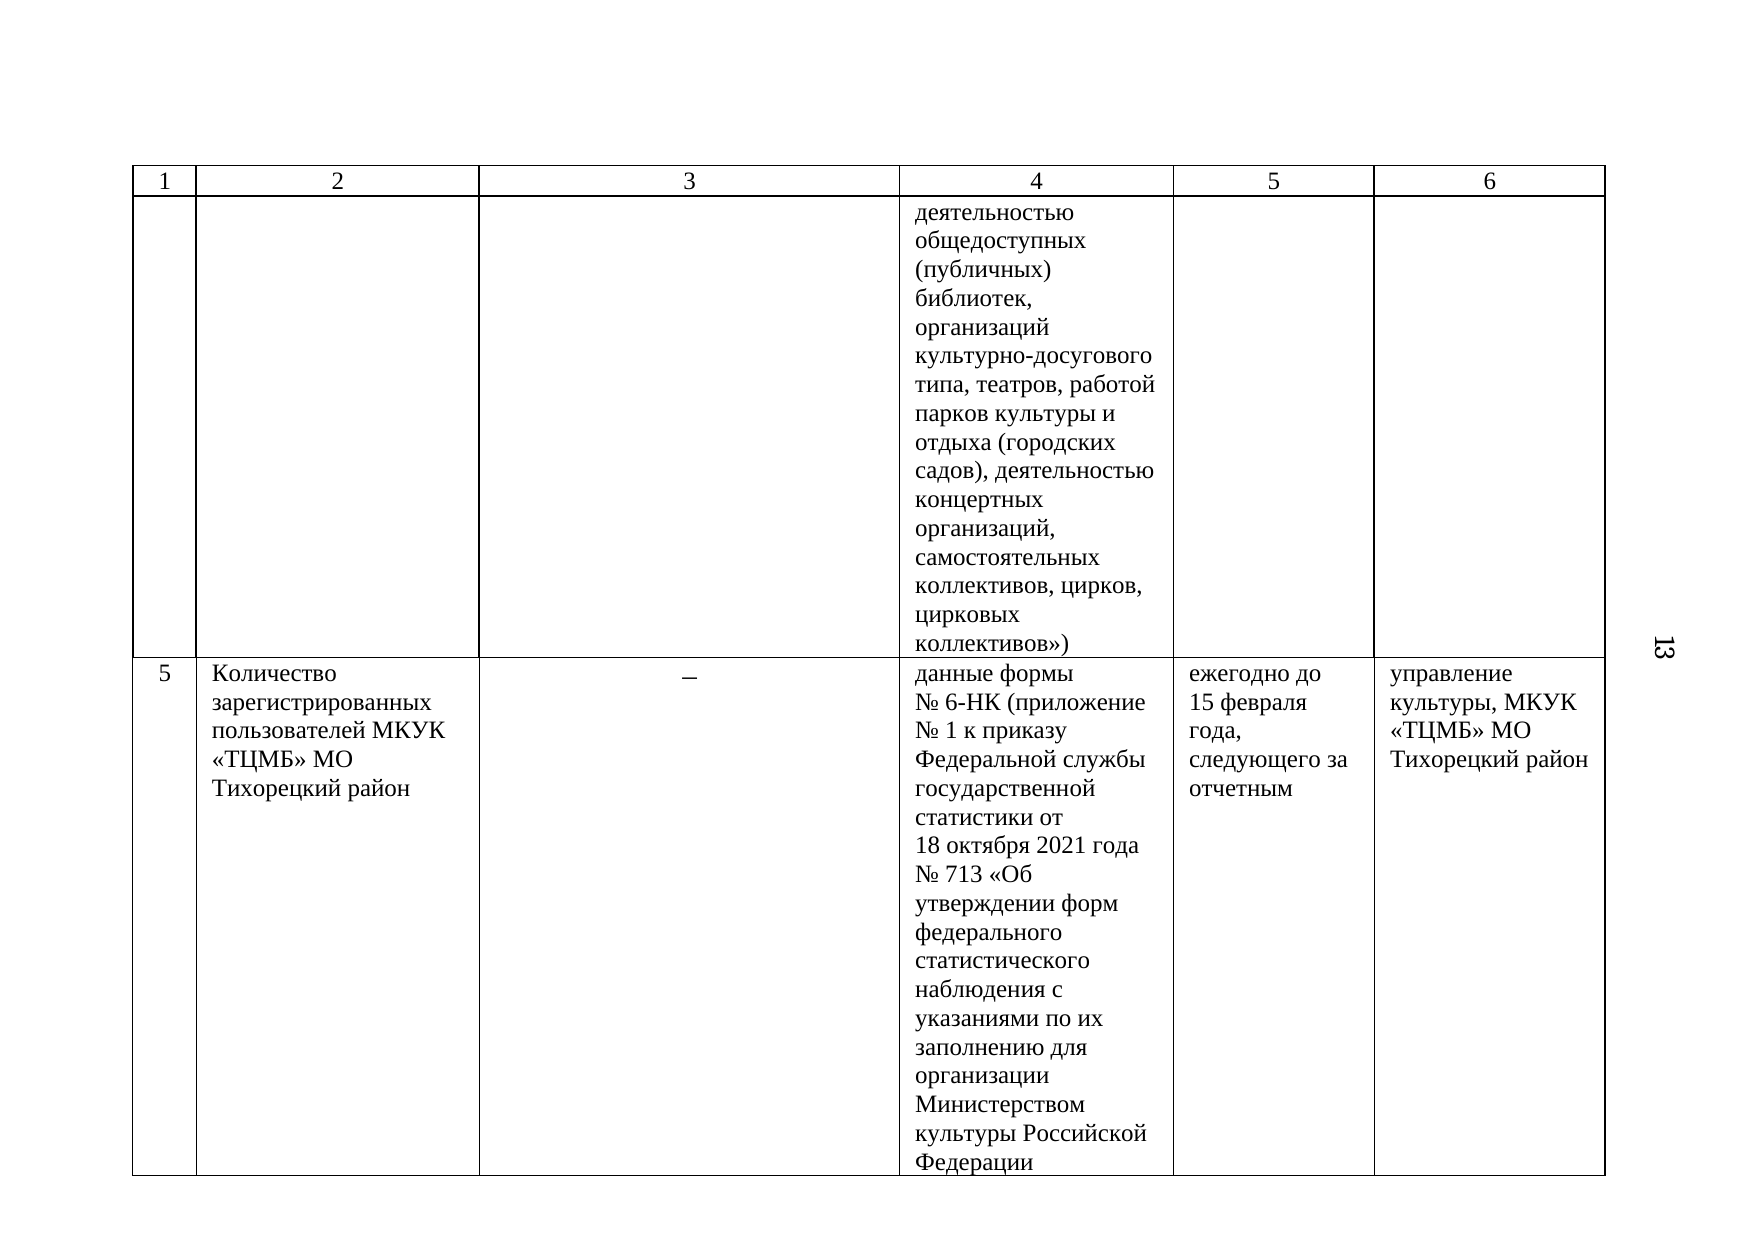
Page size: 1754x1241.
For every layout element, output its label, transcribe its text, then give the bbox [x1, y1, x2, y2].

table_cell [1375, 658, 1604, 1175]
table_cell 5 [133, 658, 196, 1175]
table_header 1 [134, 166, 195, 195]
table_header 5 [1174, 166, 1373, 195]
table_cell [900, 197, 1173, 657]
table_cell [197, 197, 478, 657]
table_header 4 [900, 166, 1173, 195]
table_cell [1174, 658, 1374, 1175]
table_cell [1375, 197, 1604, 657]
table_header 2 [197, 166, 478, 195]
table_cell – [480, 658, 899, 1175]
table_header 6 [1375, 166, 1604, 195]
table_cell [900, 658, 1173, 1175]
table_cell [197, 658, 479, 1175]
table_header 3 [480, 166, 899, 195]
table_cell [1174, 197, 1373, 657]
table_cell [480, 197, 899, 657]
table_cell 4 [134, 197, 195, 657]
